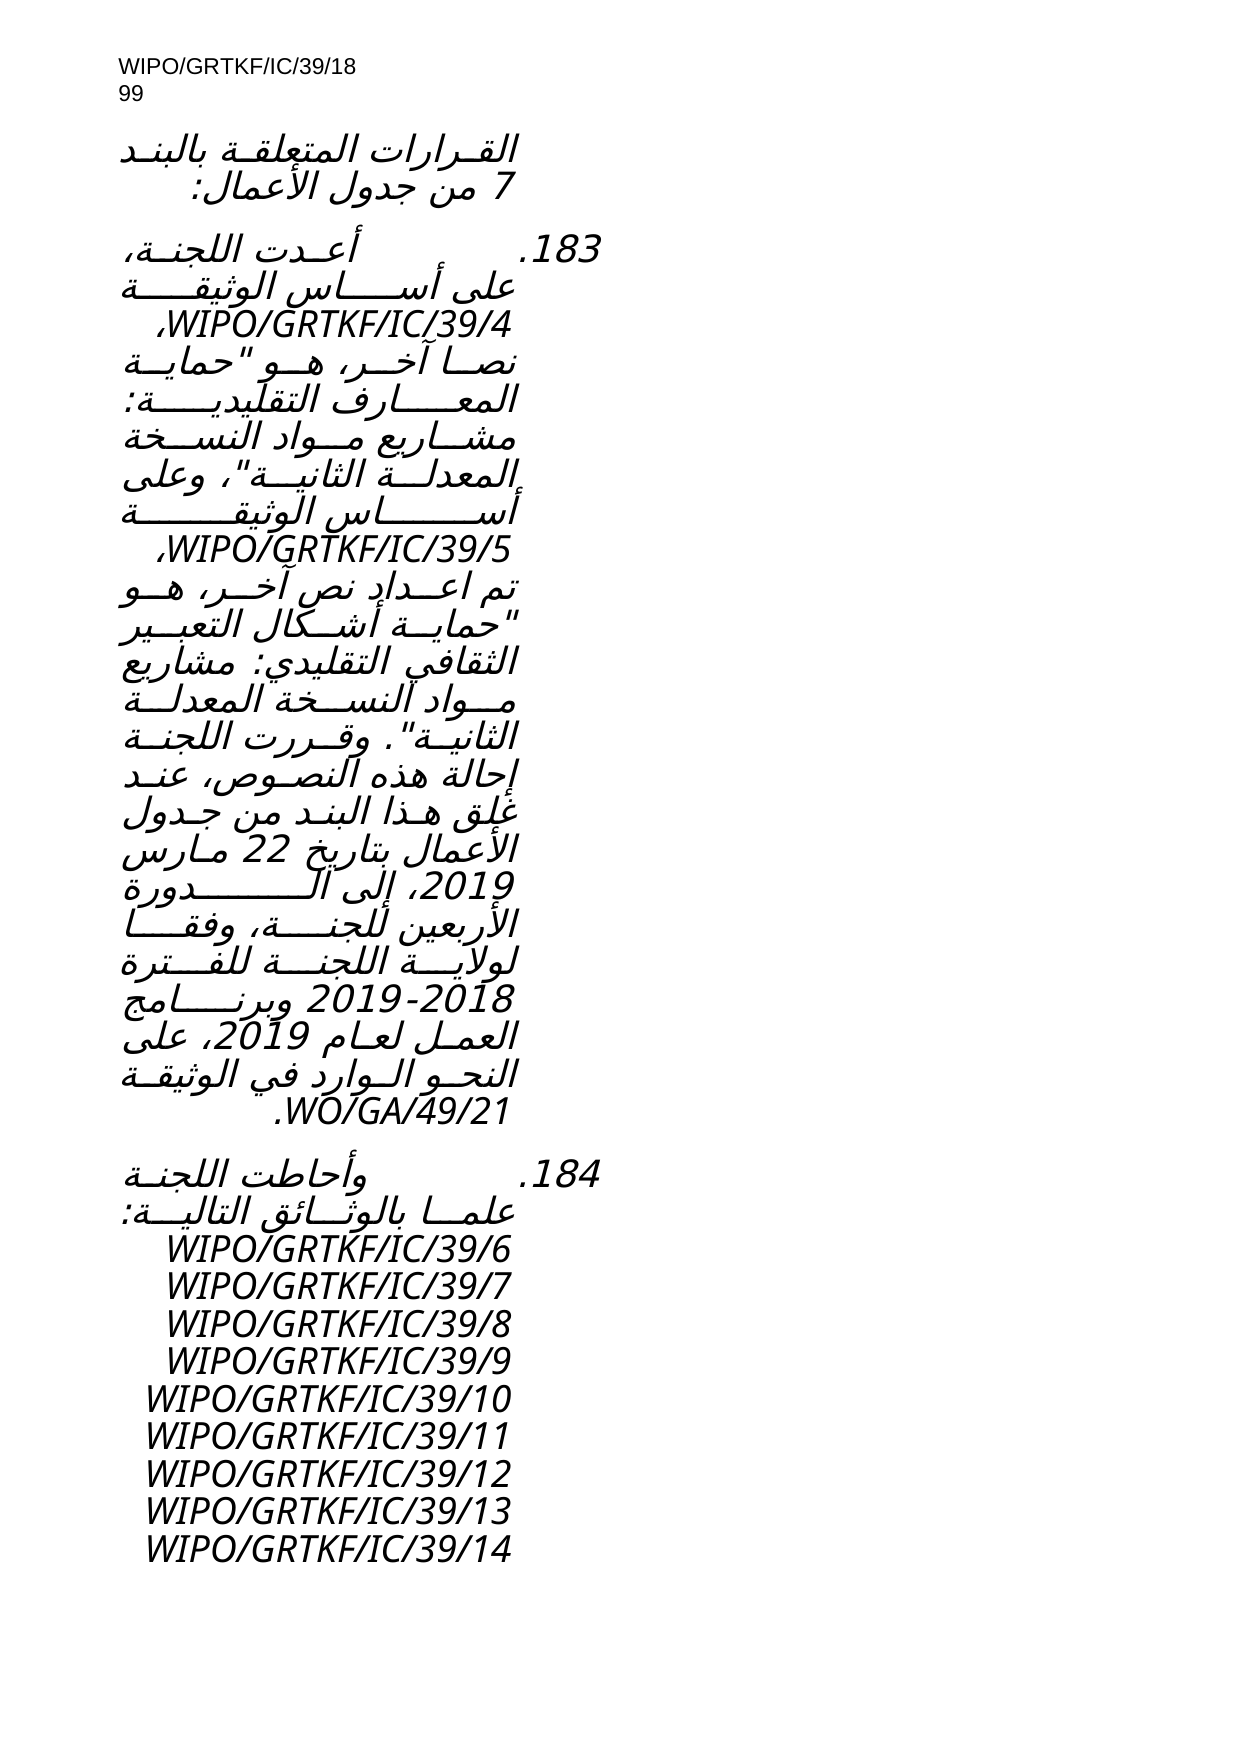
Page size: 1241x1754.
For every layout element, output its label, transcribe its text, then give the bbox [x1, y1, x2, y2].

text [118, 1157, 516, 1570]
list القرارات المتعلقة بالبند 7 من جدول الأعمال: [118, 132, 516, 207]
text أعدت اللجنة، على أساس الوثيقة WIPO/GRTKF/IC/39/4، نصا آخر، هو "حماية المعارف التقليدية: مشاريع مواد النسخة المعدلة الثانية"، وعلى أساس الوثيقة WIPO/GRTKF/IC/39/5، تم اعداد نص آخر، هو "حماية أشكال التعبير الثقافي التقليدي: مشاريع مواد النسخة المعدلة الثانية". وقررت اللجنة إحالة هذه النصوص، عند غلق هذا البند من جدول الأعمال بتاريخ 22 مارس 2019، إلى الدورة الأربعين للجنة، وفقا لولاية اللجنة للفترة 2018-2019 وبرنامج العمل لعام 2019، على النحو الوارد في الوثيقة WO/GA/49/21. [118, 232, 516, 1132]
